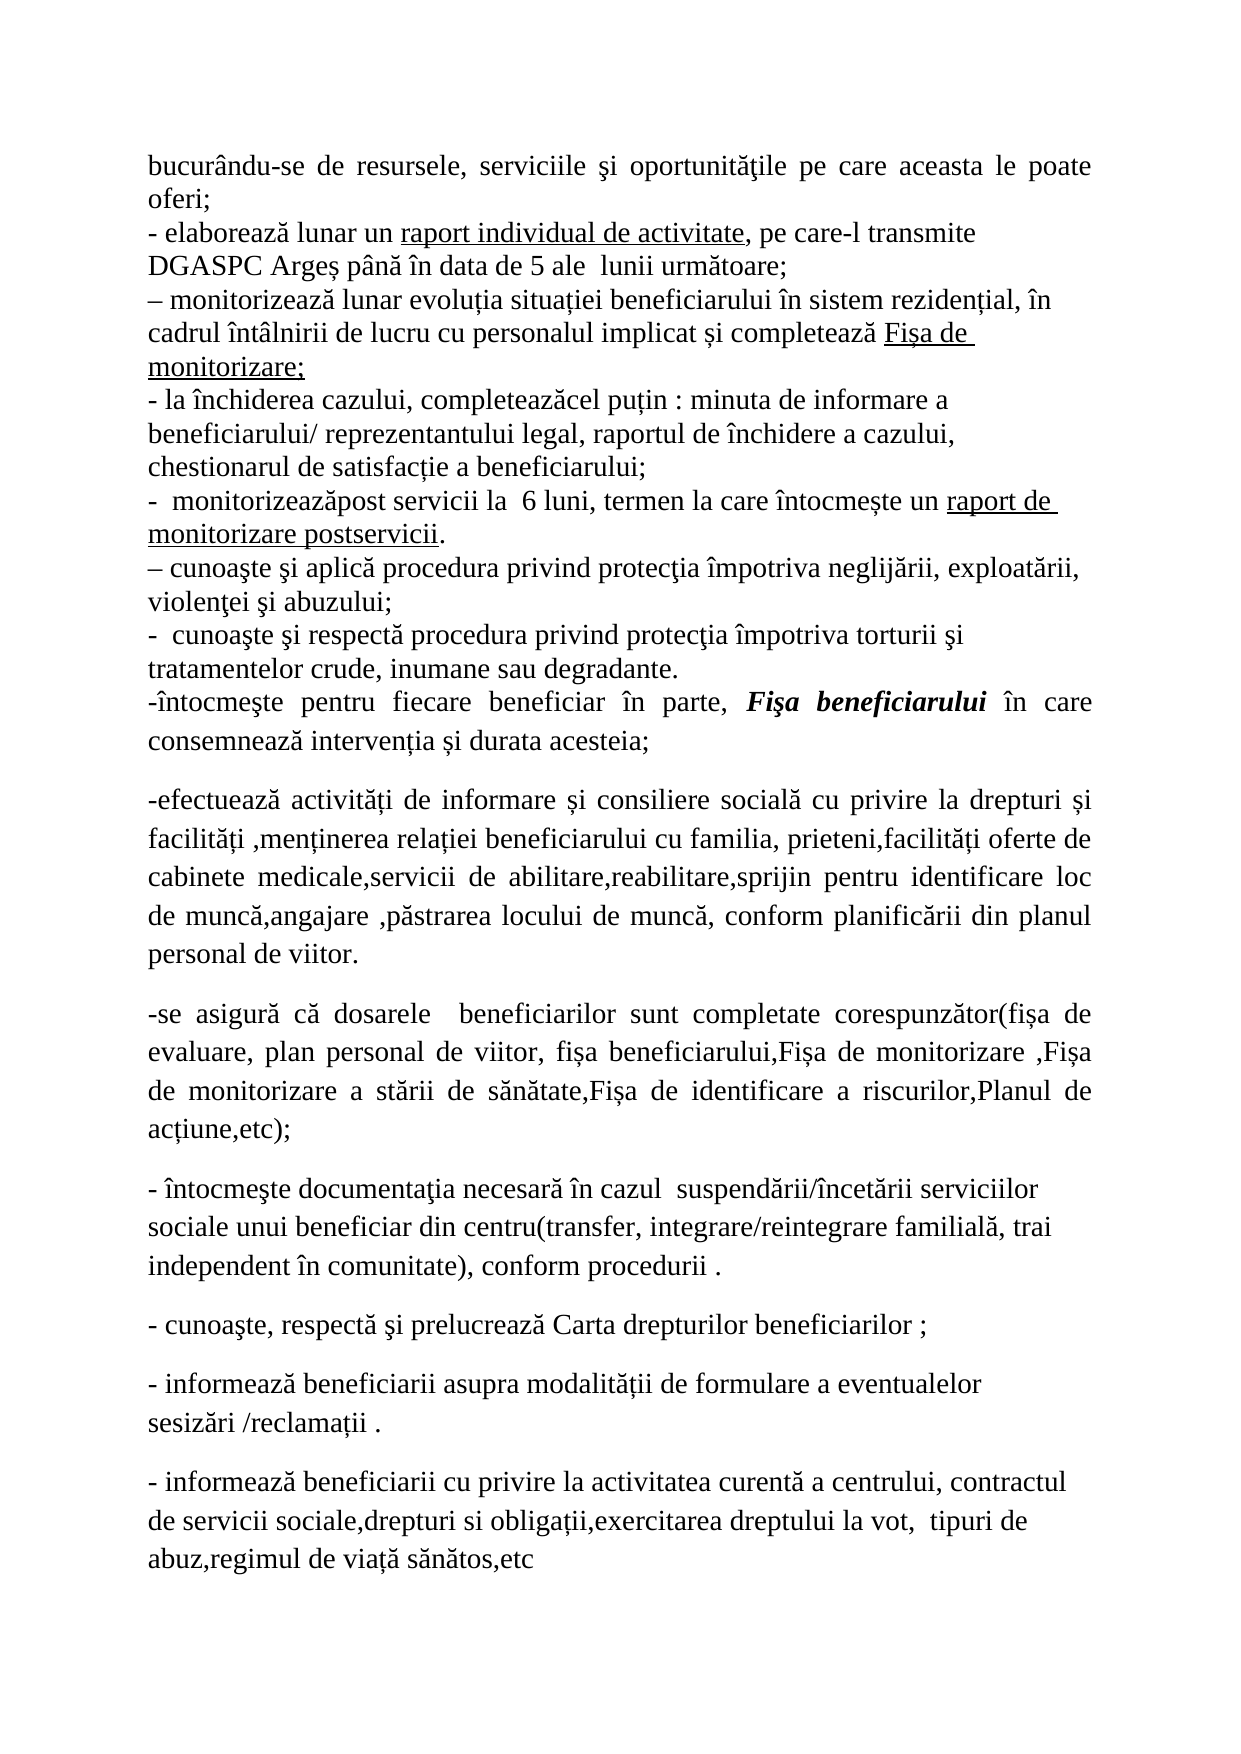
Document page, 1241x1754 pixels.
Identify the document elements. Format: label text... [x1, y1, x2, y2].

text – monitorizează lunar evoluția situației beneficiarului în sistem rezidențial, în cadrul întâlnirii de lucru cu personalul implicat și completează Fișa de monitorizare; [148, 682, 1093, 782]
text -completează Fişa de identificare a riscurilorcu informaţii privind suspiciunea de risc/vulnerabilitate/dificultate a persoanei; [148, 246, 1093, 313]
text -efectuează activități de informare și consiliere socială cu privire la drepturi și facilități ,menținerea relației beneficiarului cu familia, prieteni,facilități oferte de cabinete medicale,servicii de abilitare,reabilitare,sprijin pentru identificare loc de muncă,angajare ,păstrarea locului de muncă, conform planificării din planul personal de viitor. [148, 1182, 1093, 1370]
text -întocmeşte pentru fiecare beneficiar în parte, Fişa beneficiarului în care consemnează intervenția și durata acesteia; [148, 1084, 1093, 1156]
text - cunoaşte şi respectă procedura privind protecţia împotriva torturii şi tratamentelor crude, inumane sau degradante. [148, 1017, 1093, 1084]
text -se asigură că dosarele beneficiarilor sunt completate corespunzător(fișa de evaluare, plan personal de viitor, fișa beneficiarului,Fișa de monitorizare ,Fișa de monitorizare a stării de sănătate,Fișa de identificare a riscurilor,Planul de acțiune,etc); [148, 1396, 1093, 1545]
text - monitorizeazăpost servicii la 6 luni, termen la care întocmește un raport de monitorizare postservicii. [148, 883, 1093, 950]
text -participă, împreună cu echipa multidisciplinară, la elaborarea și revizuirea periodică a PPV pentru beneficiarul din sistemul rezidenţial; [148, 148, 1093, 220]
text -elaborează, în cel mult 30 de zile de la preluarea cazului, Planul de acţiune al cărui obiectiv general este obţinerea dezvoltării personale şi a autonomiei beneficiarului; [148, 380, 1093, 480]
text -urmăreşte ca, prin acţiunile, activităţile şi serviciile destinate, beneficiarul să îşi consolideze abilităţile de viaţă independentă şi să trăiască în comunitate, bucurându-se de resursele, serviciile şi oportunităţile pe care aceasta le poate oferi; [148, 480, 1093, 614]
text – cunoaşte şi aplică procedura privind protecţia împotriva neglijării, exploatării, violenţei şi abuzului; [148, 950, 1093, 1017]
text - elaborează lunar un raport individual de activitate, pe care-l transmite DGASPC Argeș până în data de 5 ale lunii următoare; [148, 614, 1093, 682]
text - la închiderea cazului, completeazăcel puțin : minuta de informare a beneficiarului/ reprezentantului legal, raportul de închidere a cazului, chestionarul de satisfacție a beneficiarului; [148, 782, 1093, 883]
text - completează Nu este cazul în situaţia în care nu a identificat astfel de informaţii; [148, 313, 1093, 380]
